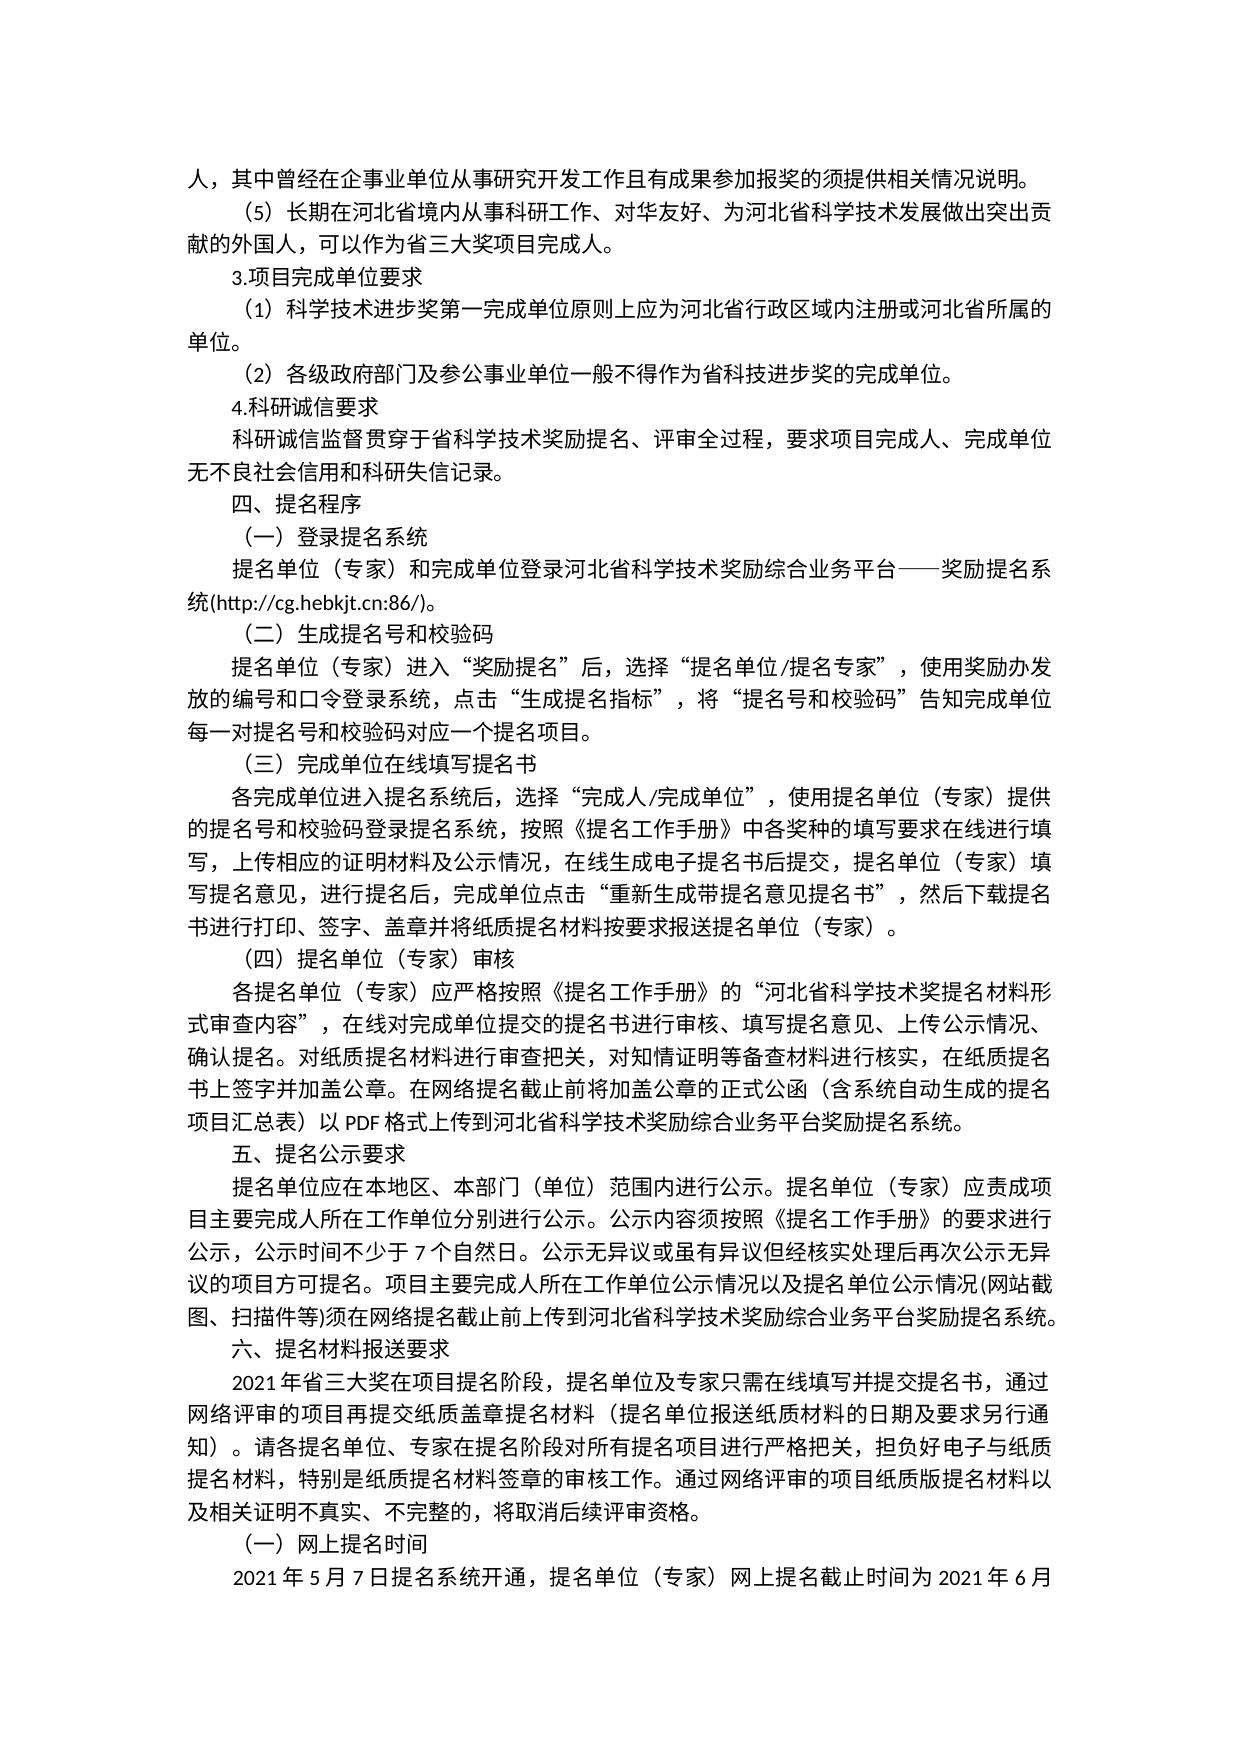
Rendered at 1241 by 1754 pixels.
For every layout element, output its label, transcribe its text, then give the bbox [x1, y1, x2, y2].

text （1）科学技术进步奖第一完成单位原则上应为河北省行政区域内注册或河北省所属的单位。 [187, 292, 1053, 357]
text 2021年省三大奖在项目提名阶段，提名单位及专家只需在线填写并提交提名书，通过网络评审的项目再提交纸质盖章提名材料（提名单位报送纸质材料的日期及要求另行通知）。请各提名单位、专家在提名阶段对所有提名项目进行严格把关，担负好电子与纸质提名材料，特别是纸质提名材料签章的审核工作。通过网络评审的项目纸质版提名材料以及相关证明不真实、不完整的，将取消后续评审资格。 [187, 1364, 1053, 1527]
text （2）各级政府部门及参公事业单位一般不得作为省科技进步奖的完成单位。 [187, 357, 1053, 389]
text 3.项目完成单位要求 [187, 259, 1053, 292]
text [187, 1559, 1053, 1592]
text 提名单位应在本地区、本部门（单位）范围内进行公示。提名单位（专家）应责成项目主要完成人所在工作单位分别进行公示。公示内容须按照《提名工作手册》的要求进行公示，公示时间不少于7个自然日。公示无异议或虽有异议但经核实处理后再次公示无异议的项目方可提名。项目主要完成人所在工作单位公示情况以及提名单位公示情况(网站截图、扫描件等)须在网络提名截止前上传到河北省科学技术奖励综合业务平台奖励提名系统。 [187, 1169, 1053, 1332]
text 科研诚信监督贯穿于省科学技术奖励提名、评审全过程，要求项目完成人、完成单位无不良社会信用和科研失信记录。 [187, 422, 1053, 487]
text （一）网上提名时间 [187, 1527, 1053, 1559]
text 4.科研诚信要求 [187, 389, 1053, 422]
text （5）长期在河北省境内从事科研工作、对华友好、为河北省科学技术发展做出突出贡献的外国人，可以作为省三大奖项目完成人。 [187, 194, 1053, 259]
text 提名单位（专家）和完成单位登录河北省科学技术奖励综合业务平台——奖励提名系统(http://cg.hebkjt.cn:86/)。 [187, 552, 1053, 617]
text 五、提名公示要求 [187, 1137, 1053, 1169]
text 各提名单位（专家）应严格按照《提名工作手册》的“河北省科学技术奖提名材料形式审查内容”，在线对完成单位提交的提名书进行审核、填写提名意见、上传公示情况、确认提名。对纸质提名材料进行审查把关，对知情证明等备查材料进行核实，在纸质提名书上签字并加盖公章。在网络提名截止前将加盖公章的正式公函（含系统自动生成的提名项目汇总表）以PDF格式上传到河北省科学技术奖励综合业务平台奖励提名系统。 [187, 974, 1053, 1137]
text 六、提名材料报送要求 [187, 1332, 1053, 1364]
text （三）完成单位在线填写提名书 [187, 747, 1053, 779]
text 提名单位（专家）进入“奖励提名”后，选择“提名单位/提名专家”，使用奖励办发放的编号和口令登录系统，点击“生成提名指标”，将“提名号和校验码”告知完成单位，每一对提名号和校验码对应一个提名项目。 [187, 649, 1053, 747]
text 四、提名程序 [187, 487, 1053, 519]
text 各完成单位进入提名系统后，选择“完成人/完成单位”，使用提名单位（专家）提供的提名号和校验码登录提名系统，按照《提名工作手册》中各奖种的填写要求在线进行填写，上传相应的证明材料及公示情况，在线生成电子提名书后提交，提名单位（专家）填写提名意见，进行提名后，完成单位点击“重新生成带提名意见提名书”，然后下载提名书进行打印、签字、盖章并将纸质提名材料按要求报送提名单位（专家）。 [187, 779, 1053, 942]
text （一）登录提名系统 [187, 519, 1053, 552]
text （四）提名单位（专家）审核 [187, 942, 1053, 974]
text （二）生成提名号和校验码 [187, 617, 1053, 649]
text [187, 162, 1053, 194]
